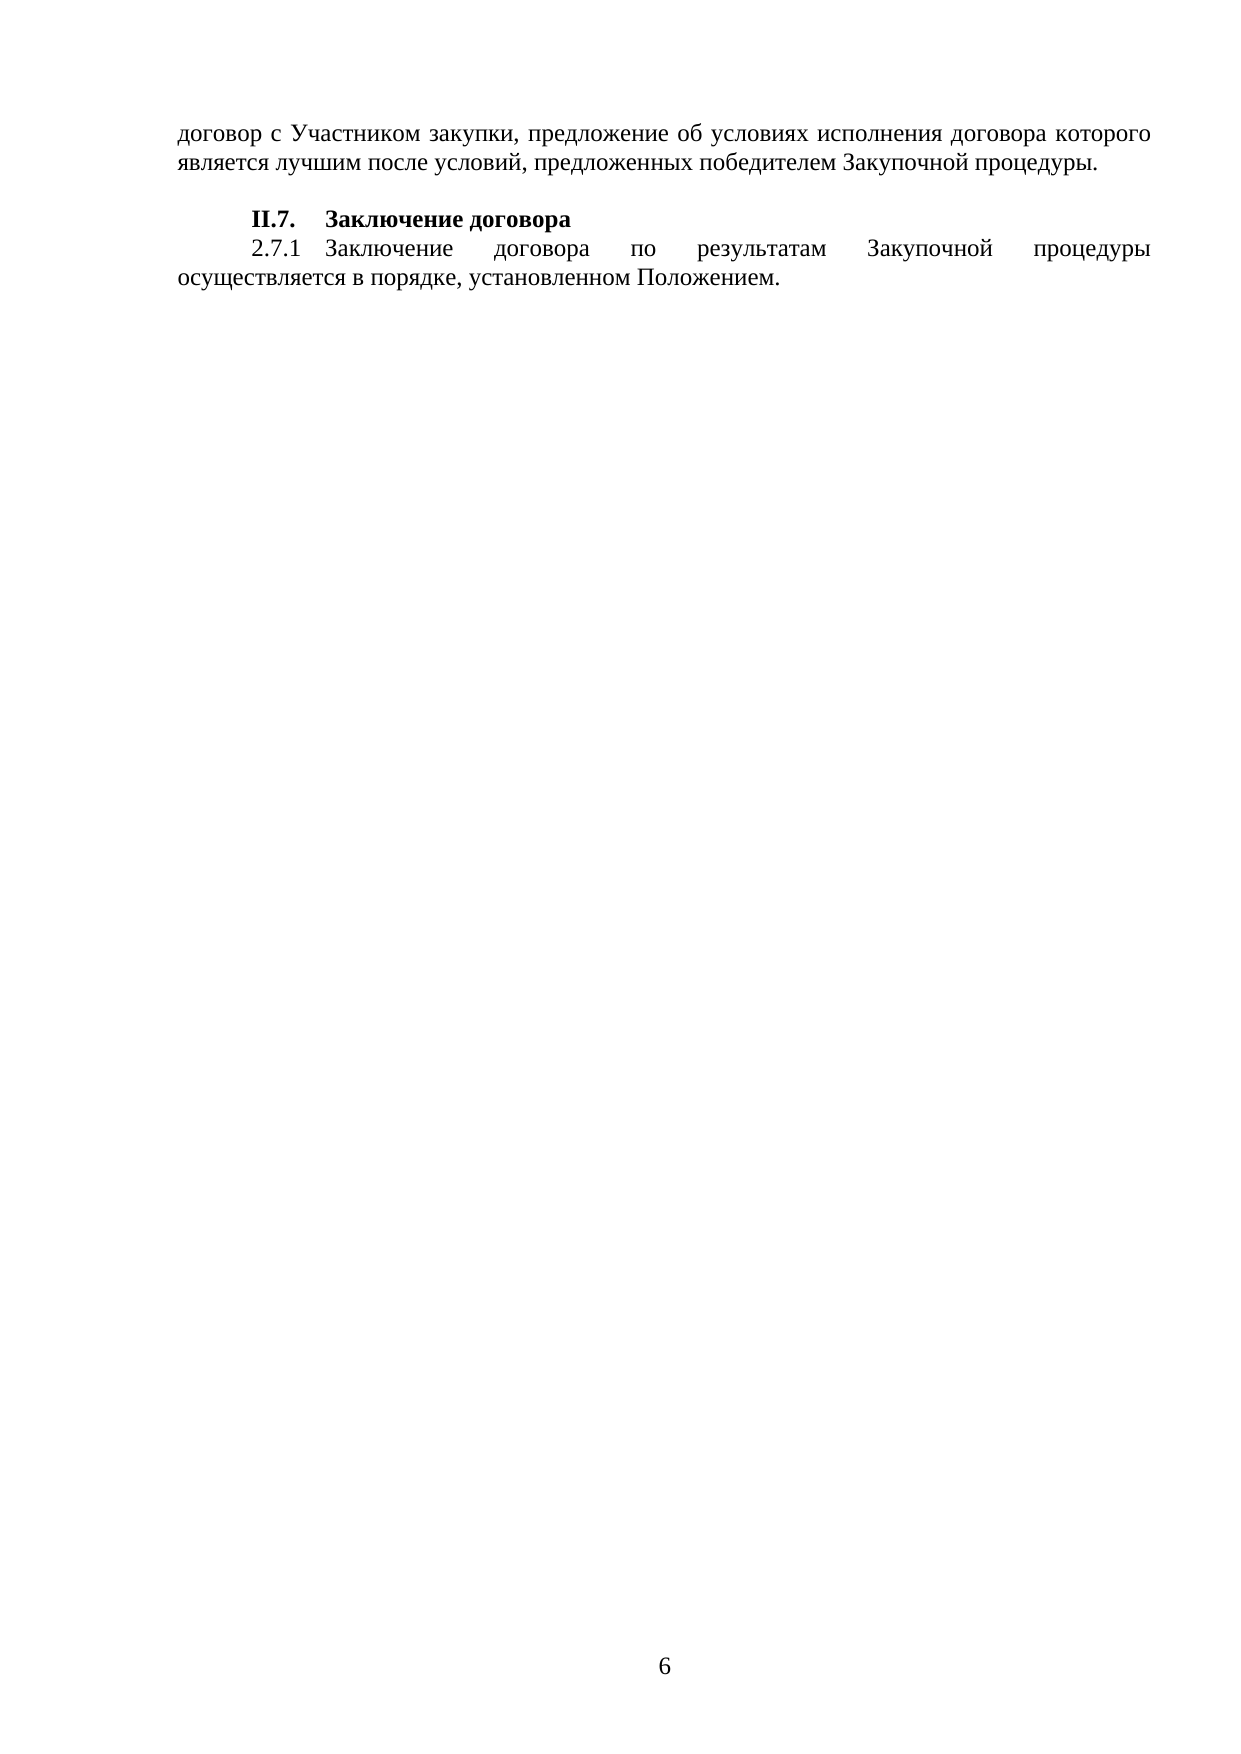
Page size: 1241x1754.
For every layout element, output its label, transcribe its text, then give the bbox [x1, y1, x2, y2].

list Заключение договора по результатам Закупочной процедуры осуществляется в порядке, установленном Положением. [177, 233, 1152, 291]
list Заключение договора [177, 204, 1152, 233]
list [177, 118, 1152, 176]
